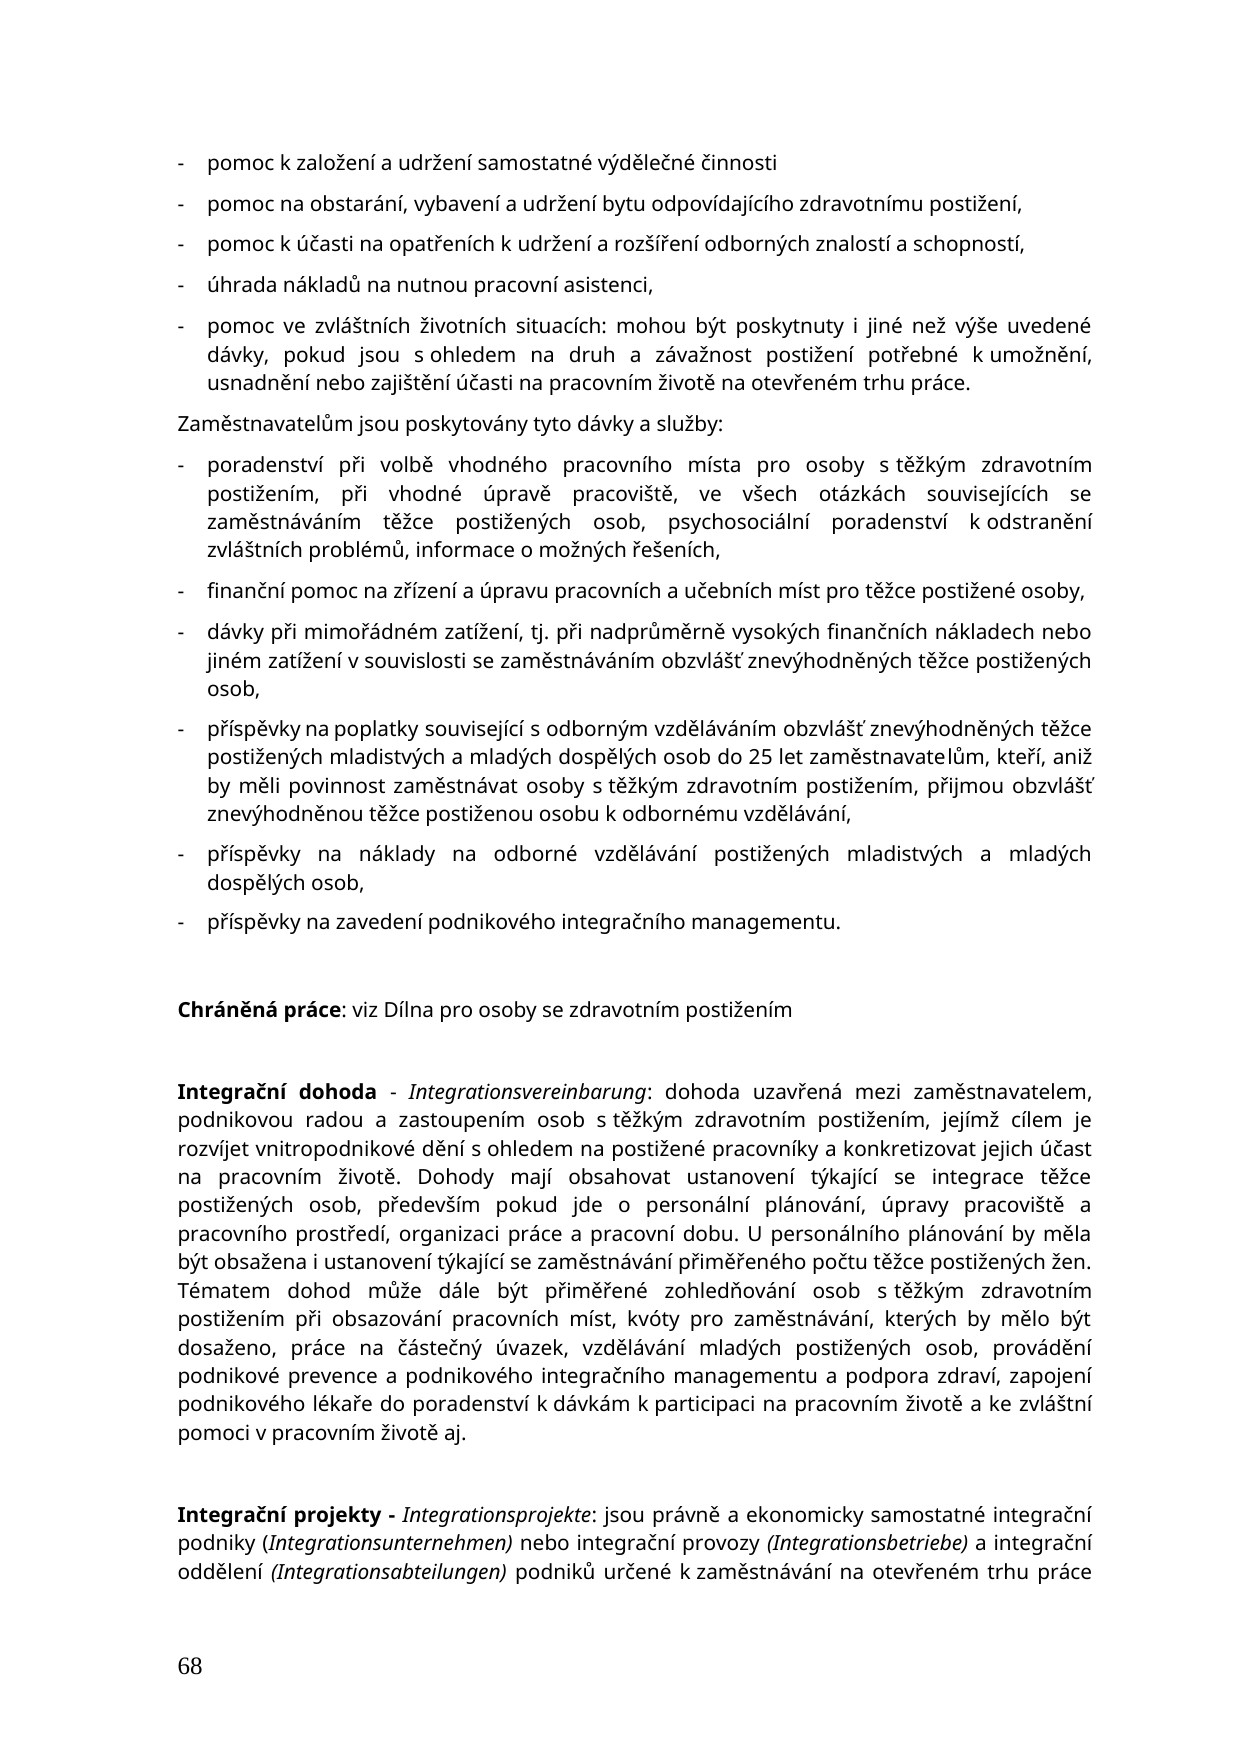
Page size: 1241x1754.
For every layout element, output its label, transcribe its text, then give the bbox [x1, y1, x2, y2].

list příspěvky na poplatky související s odborným vzděláváním obzvlášť znevýhodněných těžce postižených mladistvých a mladých dospělých osob do 25 let zaměstnavatelům, kteří, aniž by měli povinnost zaměstnávat osoby s těžkým zdravotním postižením, přijmou obzvlášť znevýhodněnou těžce postiženou osobu k odbornému vzdělávání, [177, 714, 1092, 828]
list pomoc k založení a udržení samostatné výdělečné činnosti [177, 148, 1092, 176]
list příspěvky na náklady na odborné vzdělávání postižených mladistvých a mladých dospělých osob, [177, 839, 1092, 896]
list úhrada nákladů na nutnou pracovní asistenci, [177, 271, 1092, 299]
list pomoc na obstarání, vybavení a udržení bytu odpovídajícího zdravotnímu postižení, [177, 189, 1092, 217]
list příspěvky na zavedení podnikového integračního managementu. [177, 907, 1092, 936]
list pomoc ve zvláštních životních situacích: mohou být poskytnuty i jiné než výše uvedené dávky, pokud jsou s ohledem na druh a závažnost postižení potřebné k umožnění, usnadnění nebo zajištění účasti na pracovním životě na otevřeném trhu práce. [177, 311, 1092, 397]
text Integrační dohoda - Integrationsvereinbarung: dohoda uzavřená mezi zaměstnavatelem, podnikovou radou a zastoupením osob s těžkým zdravotním postižením, jejímž cílem je rozvíjet vnitropodnikové dění s ohledem na postižené pracovníky a konkretizovat jejich účast na pracovním životě. Dohody mají obsahovat ustanovení týkající se integrace těžce postižených osob, především pokud jde o personální plánování, úpravy pracoviště a pracovního prostředí, organizaci práce a pracovní dobu. U personálního plánování by měla být obsažena i ustanovení týkající se zaměstnávání přiměřeného počtu těžce postižených žen. Tématem dohod může dále být přiměřené zohledňování osob s těžkým zdravotním postižením při obsazování pracovních míst, kvóty pro zaměstnávání, kterých by mělo být dosaženo, práce na částečný úvazek, vzdělávání mladých postižených osob, provádění podnikové prevence a podnikového integračního managementu a podpora zdraví, zapojení podnikového lékaře do poradenství k dávkám k participaci na pracovním životě a ke zvláštní pomoci v pracovním životě aj. [177, 1077, 1092, 1446]
text Zaměstnavatelům jsou poskytovány tyto dávky a služby: [177, 409, 1092, 438]
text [177, 1500, 1092, 1585]
list pomoc k účasti na opatřeních k udržení a rozšíření odborných znalostí a schopností, [177, 229, 1092, 258]
list finanční pomoc na zřízení a úpravu pracovních a učebních míst pro těžce postižené osoby, [177, 576, 1092, 605]
list dávky při mimořádném zatížení, tj. při nadprůměrně vysokých finančních nákladech nebo jiném zatížení v souvislosti se zaměstnáváním obzvlášť znevýhodněných těžce postižených osob, [177, 617, 1092, 703]
list poradenství při volbě vhodného pracovního místa pro osoby s těžkým zdravotním postižením, při vhodné úpravě pracoviště, ve všech otázkách souvisejících se zaměstnáváním těžce postižených osob, psychosociální poradenství k odstranění zvláštních problémů, informace o možných řešeních, [177, 450, 1092, 564]
subtitle Chráněná práce: viz Dílna pro osoby se zdravotním postižením [177, 995, 1092, 1023]
